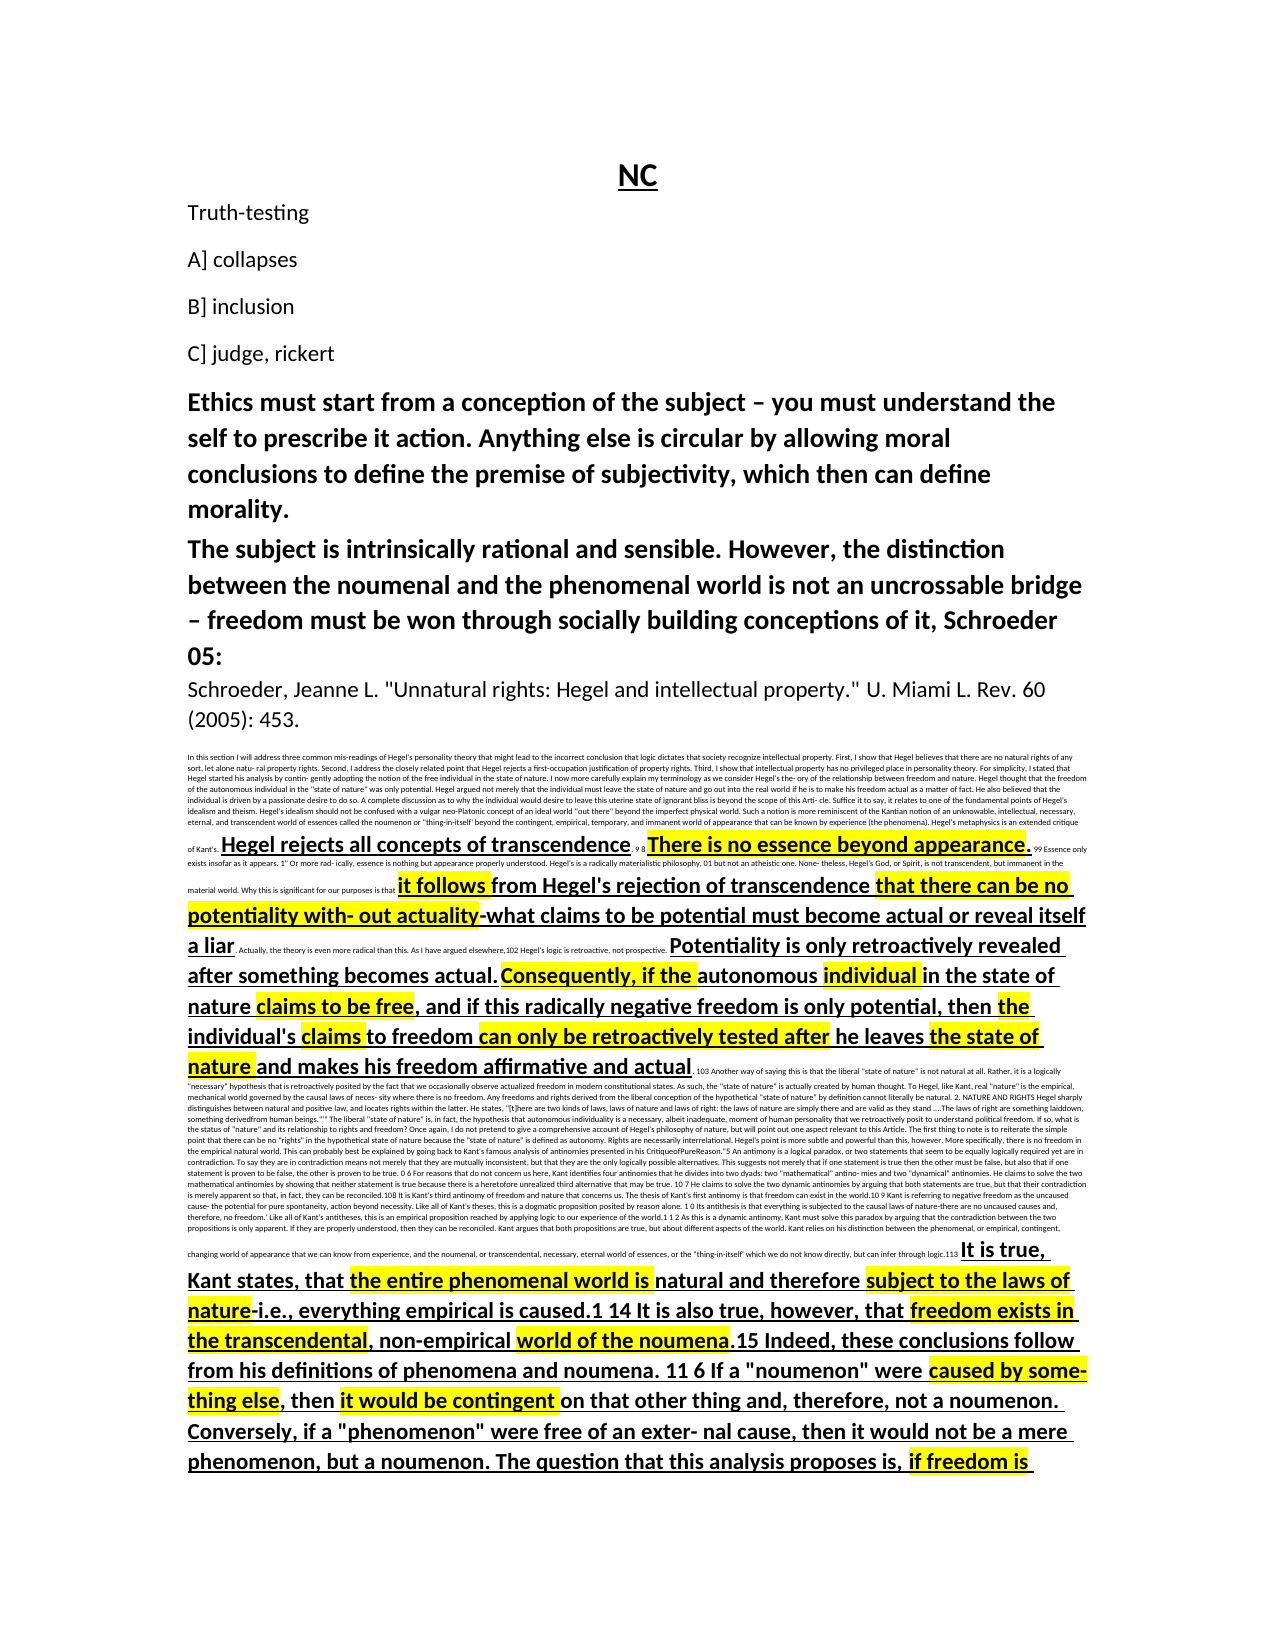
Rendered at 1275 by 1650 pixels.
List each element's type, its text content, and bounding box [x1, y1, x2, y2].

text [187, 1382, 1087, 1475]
subtitle Ethics must start from a conception of the subject – you must understand the self to prescribe it action. Anything else is circular by allowing moral conclusions to define the premise of subjectivity, which then can define morality. [187, 386, 1087, 526]
text Truth-testing [187, 198, 1087, 226]
text Schroeder, Jeanne L. "Unnatural rights: Hegel and intellectual property." U. Miami L. Rev. 60 (2005): 453. [187, 675, 1087, 733]
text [187, 752, 1087, 1381]
text B] inclusion [187, 292, 1087, 320]
subtitle The subject is intrinsically rational and sensible. However, the distinction between the noumenal and the phenomenal world is not an uncrossable bridge – freedom must be won through socially building conceptions of it, Schroeder 05: [187, 532, 1087, 672]
text A] collapses [187, 245, 1087, 273]
subtitle NC [187, 154, 1087, 195]
text C] judge, rickert [187, 339, 1087, 367]
